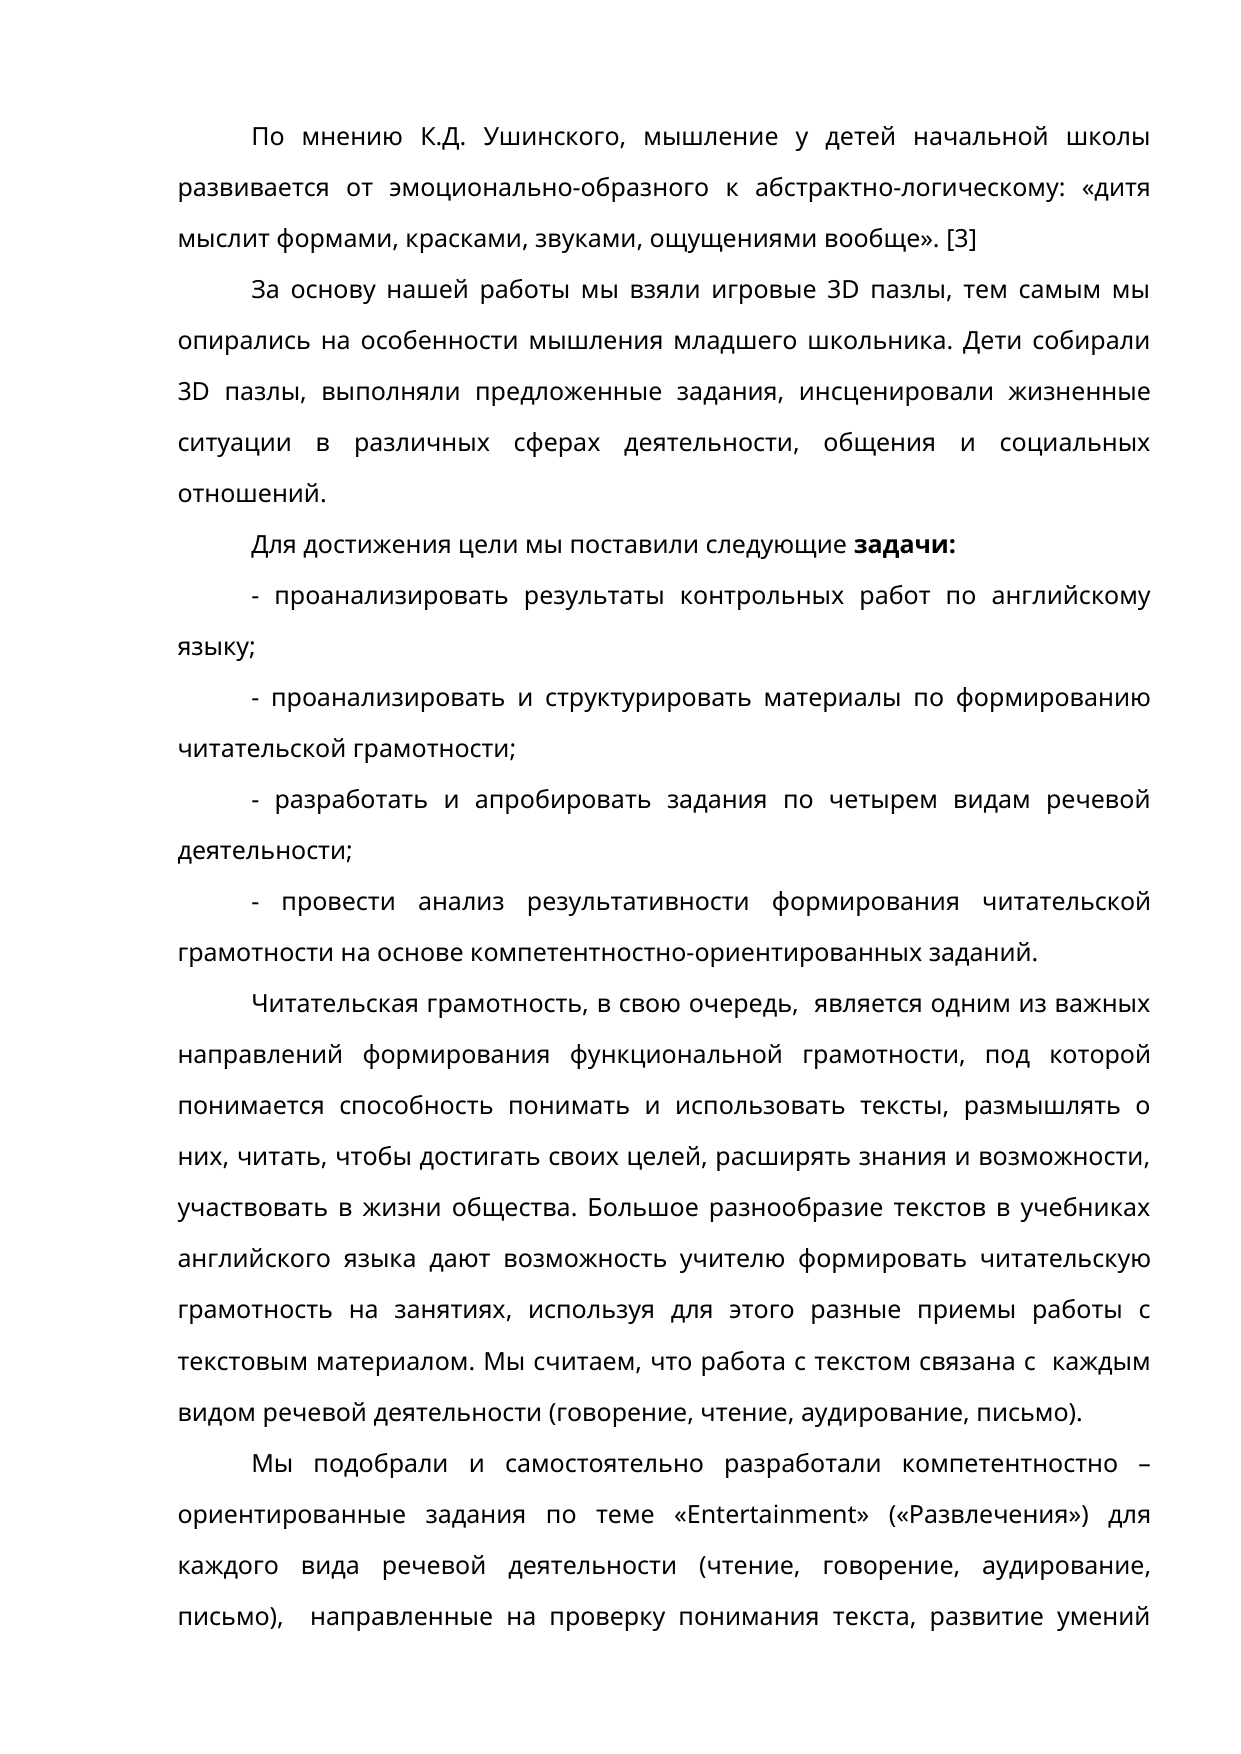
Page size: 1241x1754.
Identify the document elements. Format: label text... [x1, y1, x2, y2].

text За основу нашей работы мы взяли игровые 3D пазлы, тем самым мы опирались на особенности мышления младшего школьника. Дети собирали 3D пазлы, выполняли предложенные задания, инсценировали жизненные ситуации в различных сферах деятельности, общения и социальных отношений. [177, 271, 1152, 509]
text - разработать и апробировать задания по четырем видам речевой деятельности; [177, 782, 1152, 867]
text - проанализировать и структурировать материалы по формированию читательской грамотности; [177, 679, 1152, 765]
text По мнению К.Д. Ушинского, мышление у детей начальной школы развивается от эмоционально-образного к абстрактно-логическому: «дитя мыслит формами, красками, звуками, ощущениями вообще». [3] [177, 118, 1152, 254]
text - провести анализ результативности формирования читательской грамотности на основе компетентностно-ориентированных заданий. [177, 884, 1152, 969]
text Читательская грамотность, в свою очередь, является одним из важных направлений формирования функциональной грамотности, под которой понимается способность понимать и использовать тексты, размышлять о них, читать, чтобы достигать своих целей, расширять знания и возможности, участвовать в жизни общества. Большое разнообразие текстов в учебниках английского языка дают возможность учителю формировать читательскую грамотность на занятиях, используя для этого разные приемы работы с текстовым материалом. Мы считаем, что работа с текстом связана с каждым видом речевой деятельности (говорение, чтение, аудирование, письмо). [177, 986, 1152, 1428]
text Для достижения цели мы поставили следующие задачи: [177, 526, 1152, 561]
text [177, 1445, 1152, 1632]
text - проанализировать результаты контрольных работ по английскому языку; [177, 577, 1152, 663]
